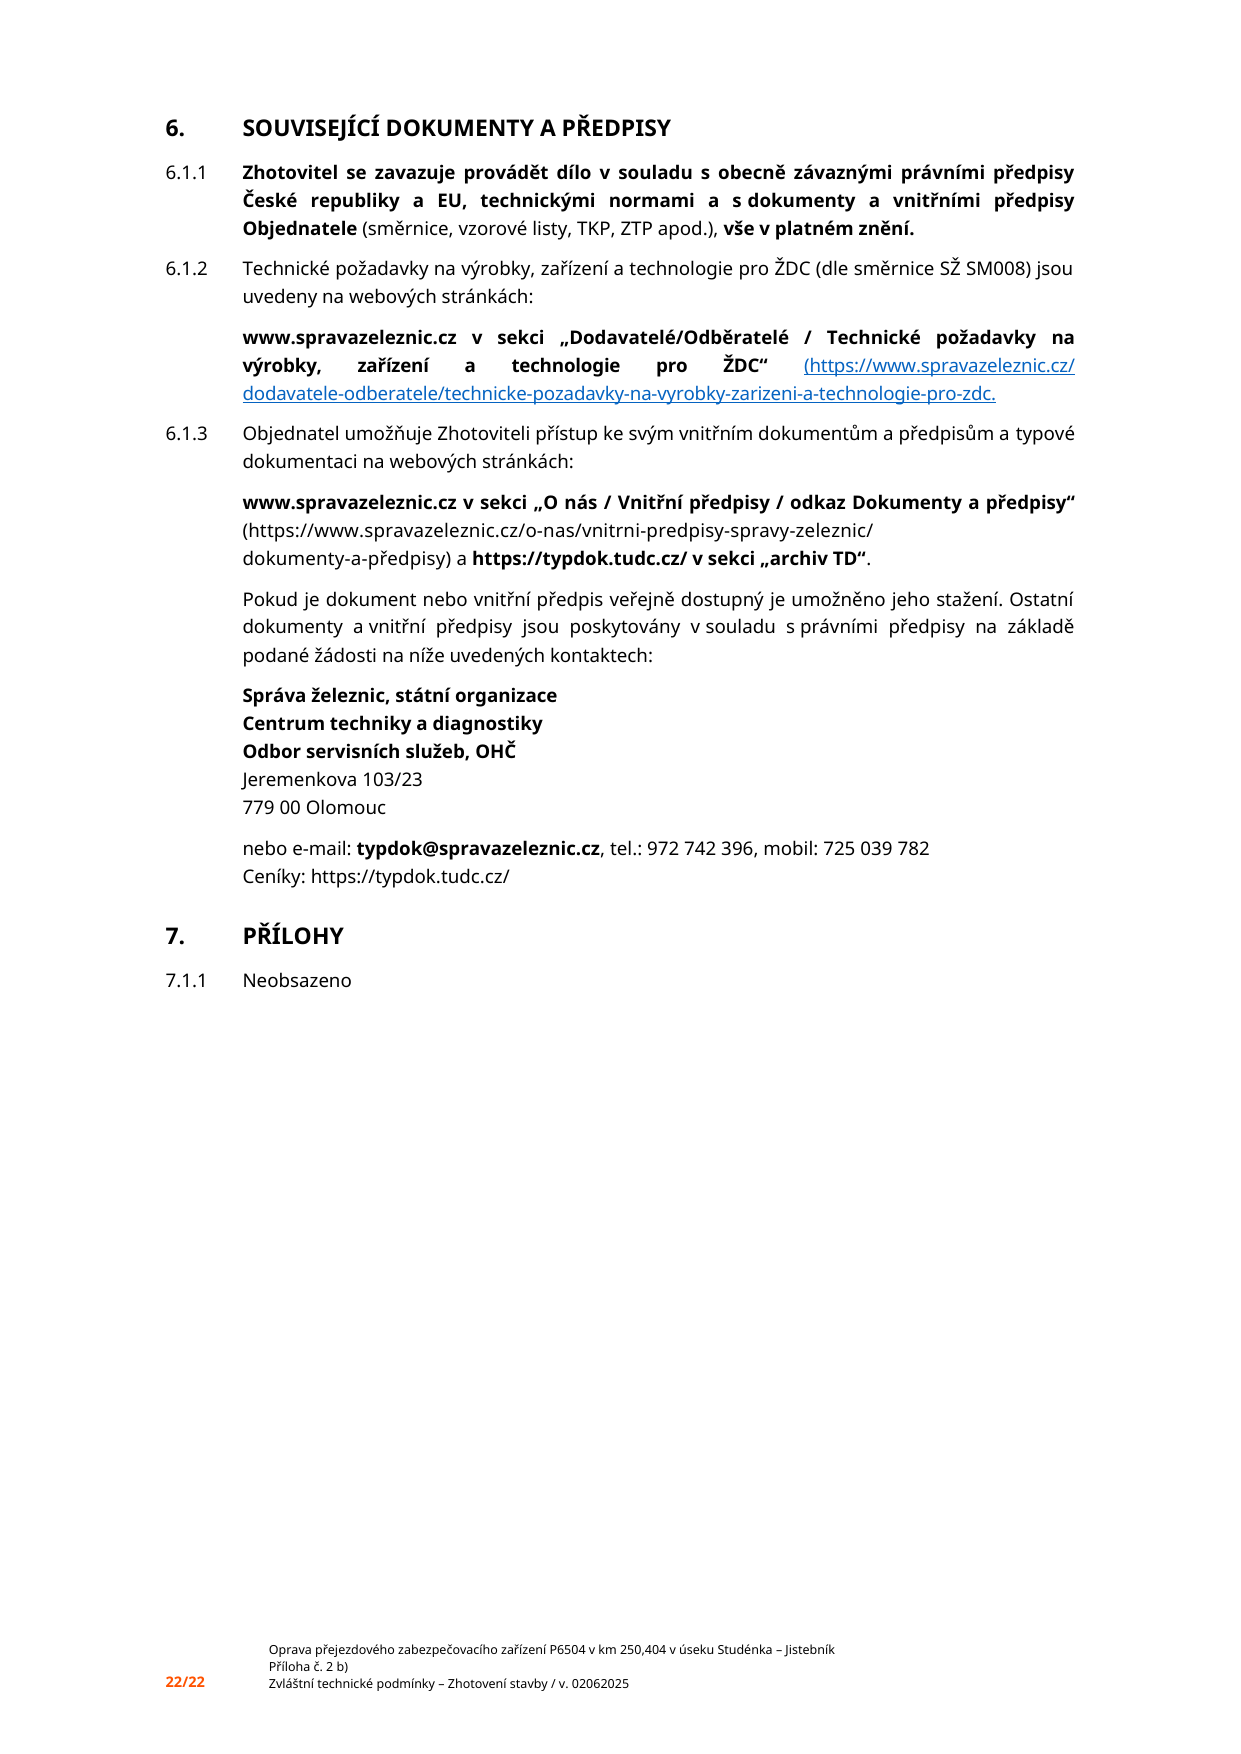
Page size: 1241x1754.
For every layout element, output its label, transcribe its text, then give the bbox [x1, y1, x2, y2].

text Jeremenkova 103/23 [242, 766, 1075, 792]
text www.spravazeleznic.cz v sekci „Dodavatelé/Odběratelé / Technické požadavky na výrobky, zařízení a technologie pro ŽDC“ (https://www.spravazeleznic.cz/ dodavatele-odberatele/technicke-pozadavky-na-vyrobky-zarizeni-a-technologie-pro-zdc. [242, 324, 1075, 406]
text www.spravazeleznic.cz v sekci „O nás / Vnitřní předpisy / odkaz Dokumenty a předpisy“ (https://www.spravazeleznic.cz/o-nas/vnitrni-predpisy-spravy-zeleznic/ dokumenty-a-předpisy) a https://typdok.tudc.cz/ v sekci „archiv TD“. [242, 489, 1075, 571]
text 779 00 Olomouc [242, 794, 1075, 820]
text Pokud je dokument nebo vnitřní předpis veřejně dostupný je umožněno jeho stažení. Ostatní dokumenty a vnitřní předpisy jsou poskytovány v souladu s právními předpisy na základě podané žádosti na níže uvedených kontaktech: [242, 586, 1075, 667]
text Neobsazeno [165, 967, 1075, 993]
text SOUVISEJÍCÍ DOKUMENTY A PŘEDPISY [165, 112, 1075, 143]
text Objednatel umožňuje Zhotoviteli přístup ke svým vnitřním dokumentům a předpisům a typové dokumentaci na webových stránkách: [165, 421, 1075, 474]
text Technické požadavky na výrobky, zařízení a technologie pro ŽDC (dle směrnice SŽ SM008) jsou uvedeny na webových stránkách: [165, 256, 1075, 309]
text Zhotovitel se zavazuje provádět dílo v souladu s obecně závaznými právními předpisy České republiky a EU, technickými normami a s dokumenty a vnitřními předpisy Objednatele (směrnice, vzorové listy, TKP, ZTP apod.), vše v platném znění. [165, 159, 1075, 241]
text nebo e-mail: typdok@spravazeleznic.cz, tel.: 972 742 396, mobil: 725 039 782 [242, 835, 1075, 861]
text Centrum techniky a diagnostiky [242, 710, 1075, 736]
text Správa železnic, státní organizace [242, 682, 1075, 708]
text Ceníky: https://typdok.tudc.cz/ [242, 863, 1075, 888]
text Odbor servisních služeb, OHČ [242, 738, 1075, 764]
text PŘÍLOHY [165, 920, 1075, 951]
